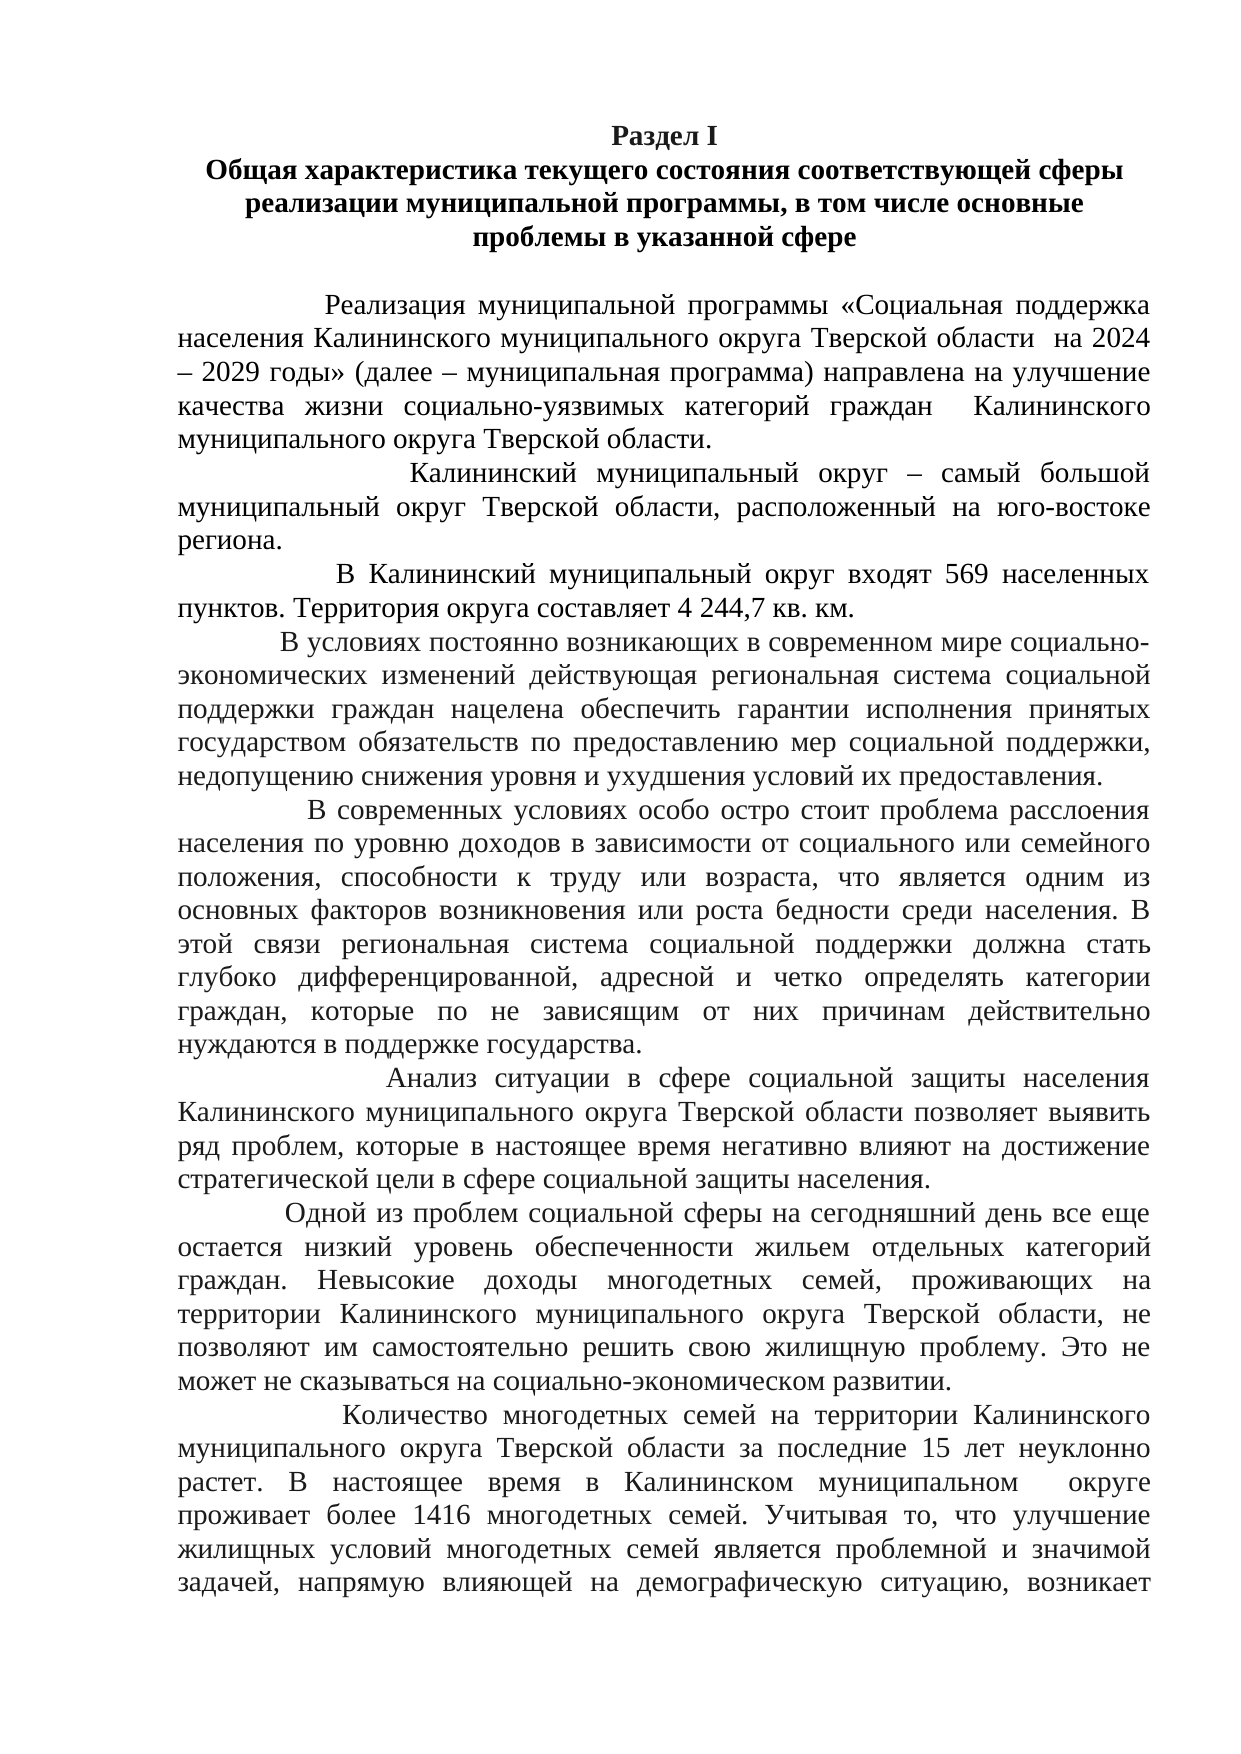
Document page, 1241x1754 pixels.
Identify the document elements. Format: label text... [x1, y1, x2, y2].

text Раздел I [177, 118, 1152, 152]
text Реализация муниципальной программы «Социальная поддержка населения Калининского муниципального округа Тверской области на 2024 – 2029 годы» (далее – муниципальная программа) направлена на улучшение качества жизни социально-уязвимых категорий граждан Калининского муниципального округа Тверской области. [177, 287, 1152, 455]
text В современных условиях особо остро стоит проблема расслоения населения по уровню доходов в зависимости от социального или семейного положения, способности к труду или возраста, что является одним из основных факторов возникновения или роста бедности среди населения. В этой связи региональная система социальной поддержки должна стать глубоко дифференцированной, адресной и четко определять категории граждан, которые по не зависящим от них причинам действительно нуждаются в поддержке государства. [177, 792, 1152, 1060]
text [177, 1397, 1152, 1598]
text Одной из проблем социальной сферы на сегодняшний день все еще остается низкий уровень обеспеченности жильем отдельных категорий граждан. Невысокие доходы многодетных семей, проживающих на территории Калининского муниципального округа Тверской области, не позволяют им самостоятельно решить свою жилищную проблему. Это не может не сказываться на социально-экономическом развитии. [177, 1195, 1152, 1396]
text Калининский муниципальный округ – самый большой муниципальный округ Тверской области, расположенный на юго-востоке региона. [177, 455, 1152, 556]
text Анализ ситуации в сфере социальной защиты населения Калининского муниципального округа Тверской области позволяет выявить ряд проблем, которые в настоящее время негативно влияют на достижение стратегической цели в сфере социальной защиты населения. [177, 1061, 1152, 1195]
text Общая характеристика текущего состояния соответствующей сферы реализации муниципальной программы, в том числе основные проблемы в указанной сфере [177, 152, 1152, 253]
text В Калининский муниципальный округ входят 569 населенных пунктов. Территория округа составляет 4 244,7 кв. км. [177, 556, 1152, 623]
text В условиях постоянно возникающих в современном мире социально-экономических изменений действующая региональная система социальной поддержки граждан нацелена обеспечить гарантии исполнения принятых государством обязательств по предоставлению мер социальной поддержки, недопущению снижения уровня и ухудшения условий их предоставления. [177, 624, 1152, 791]
